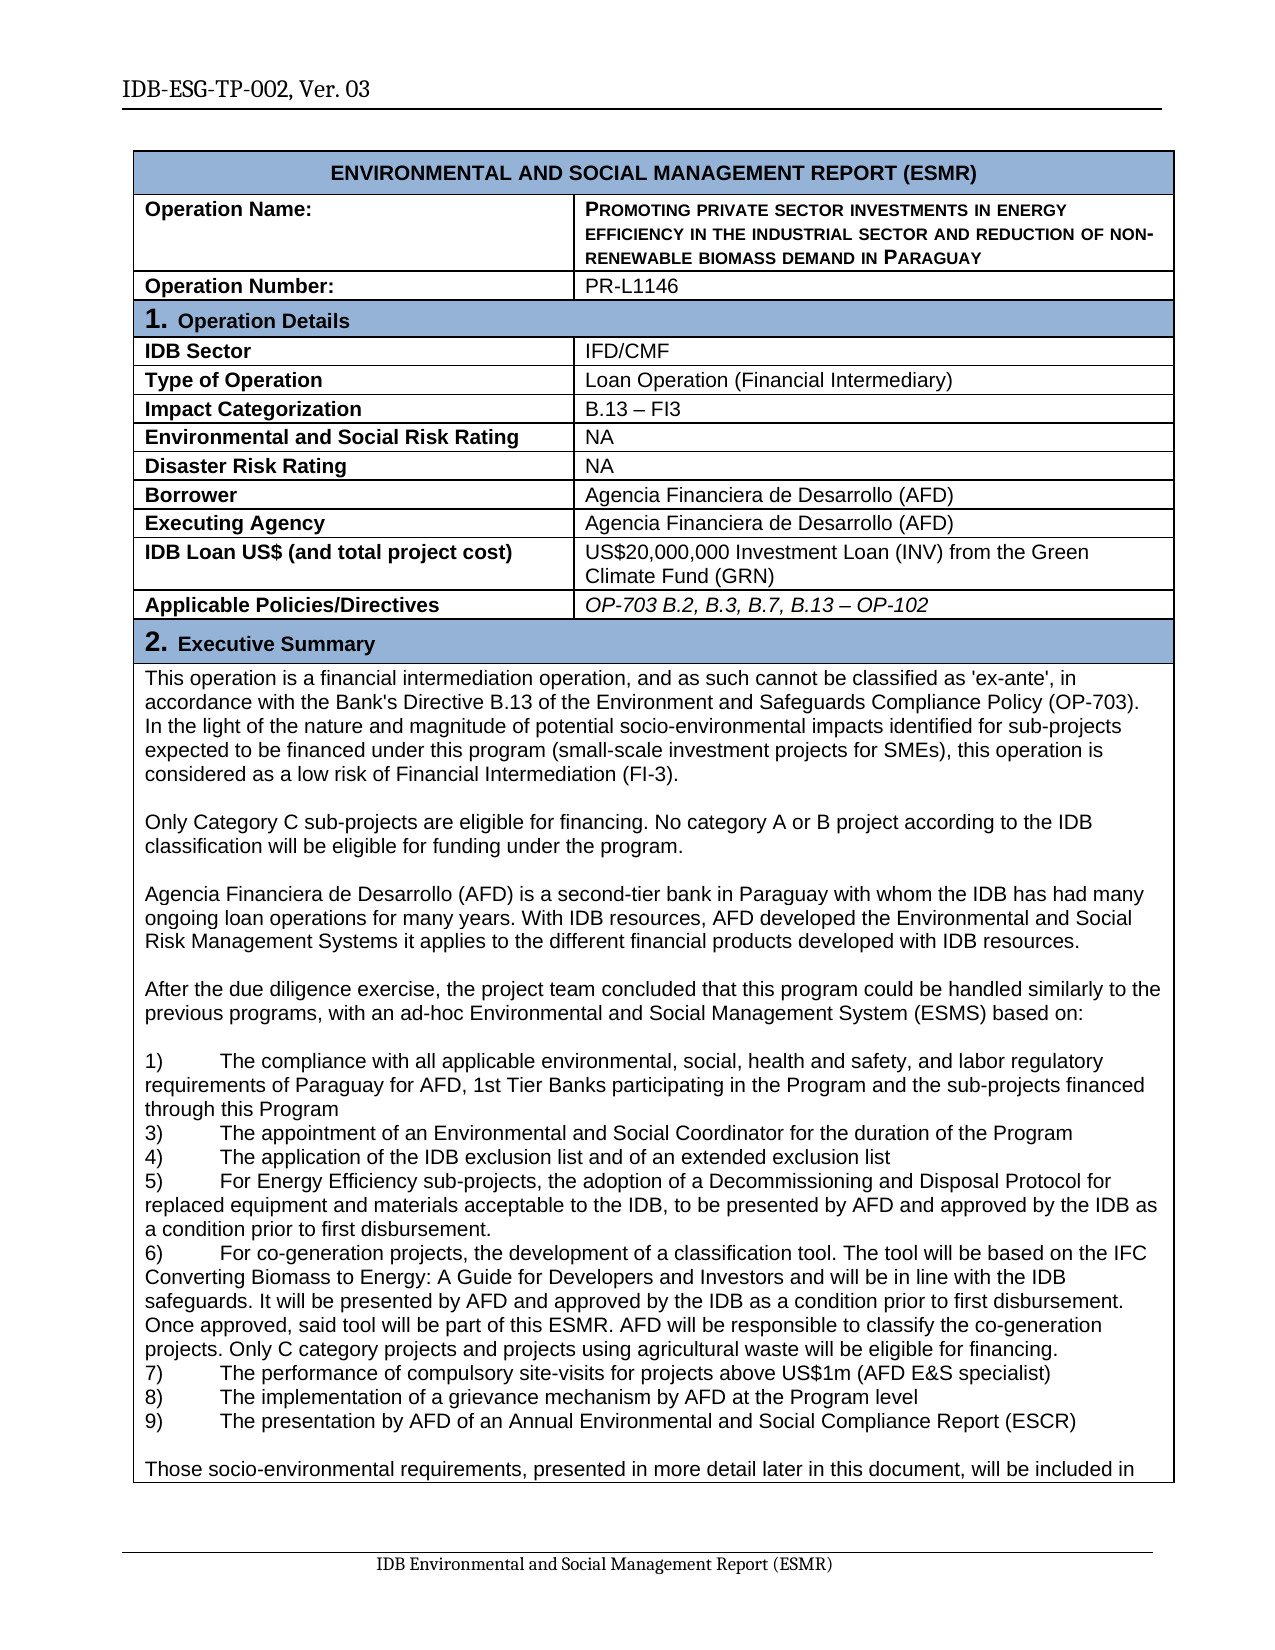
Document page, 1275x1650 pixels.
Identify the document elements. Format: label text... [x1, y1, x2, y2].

table_cell Borrower [134, 481, 573, 508]
table_cell OP-703 B.2, B.3, B.7, B.13 – OP-102 [575, 591, 1173, 618]
table_cell Type of Operation [134, 366, 573, 393]
table_cell IDB Loan US$ (and total project cost) [134, 538, 573, 589]
table_cell Environmental and Social Risk Rating [134, 424, 573, 451]
table_cell NA [575, 424, 1173, 451]
table_cell Executive Summary [134, 620, 1173, 663]
table_cell Disaster Risk Rating [134, 452, 573, 479]
table_cell Impact Categorization [134, 395, 573, 422]
table_cell US$20,000,000 Investment Loan (INV) from the Green Climate Fund (GRN) [575, 538, 1173, 589]
table_cell Operation Details [134, 301, 1173, 336]
table_cell Promoting private sector investments in energy efficiency in the industrial sector and reduction of non-renewable biomass demand in Paraguay [575, 195, 1173, 270]
table_cell B.13 – FI3 [575, 395, 1173, 422]
table_cell Operation Name: [134, 195, 573, 270]
table_cell Agencia Financiera de Desarrollo (AFD) [575, 481, 1173, 508]
table_header ENVIRONMENTAL AND SOCIAL MANAGEMENT REPORT (ESMR) [134, 152, 1173, 194]
table_cell PR-L1146 [575, 272, 1173, 299]
table_cell Loan Operation (Financial Intermediary) [575, 366, 1173, 393]
table_cell IFD/CMF [575, 338, 1173, 365]
table_cell Executing Agency [134, 510, 573, 537]
table_cell IDB Sector [134, 338, 573, 365]
table_cell Applicable Policies/Directives [134, 591, 573, 618]
table_cell Agencia Financiera de Desarrollo (AFD) [575, 510, 1173, 537]
table_cell NA [575, 452, 1173, 479]
table_cell Operation Number: [134, 272, 573, 299]
